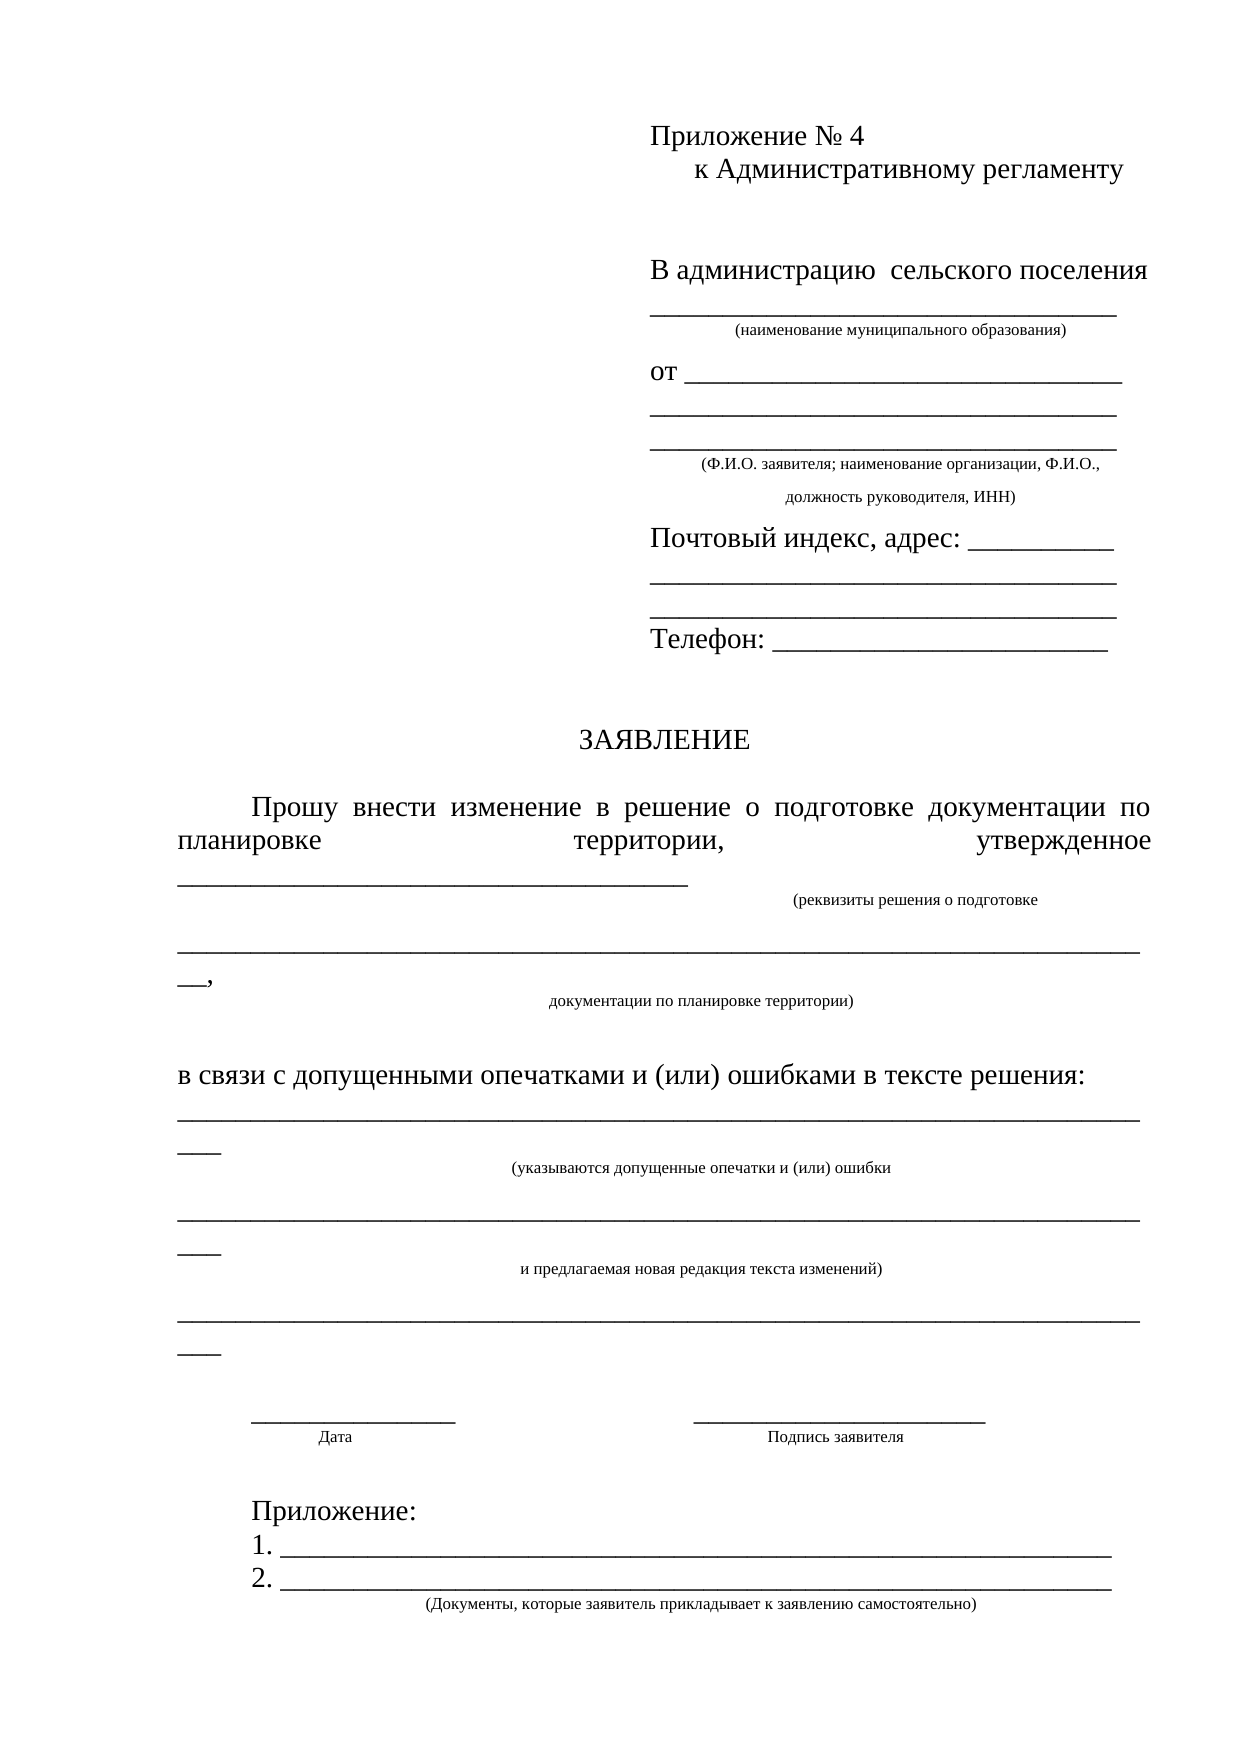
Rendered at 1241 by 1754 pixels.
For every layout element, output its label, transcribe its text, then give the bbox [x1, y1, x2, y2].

text В администрацию сельского поселения [650, 252, 1152, 286]
text Почтовый индекс, адрес: __________ [650, 521, 1152, 554]
text (наименование муниципального образования) [650, 319, 1152, 353]
text и предлагаемая новая редакция текста изменений) [177, 1258, 1152, 1292]
text (указываются допущенные опечатки и (или) ошибки [177, 1158, 1152, 1191]
text _____________________________________________________________________ [177, 1091, 1152, 1158]
text _____________________________________________________________________ [177, 1191, 1152, 1258]
text ________________________________ [650, 420, 1152, 453]
text ЗАЯВЛЕНИЕ [177, 722, 1152, 755]
text (Документы, которые заявитель прикладывает к заявлению самостоятельно) [177, 1594, 1152, 1627]
text (Ф.И.О. заявителя; наименование организации, Ф.И.О., [650, 453, 1152, 487]
text Приложение: [177, 1493, 1152, 1527]
text Прошу внести изменение в решение о подготовке документации по планировке территории, утвержденное ___________________________________ [177, 789, 1152, 889]
text 2. _________________________________________________________ [177, 1560, 1152, 1594]
text ____________________________________________________________________, [177, 923, 1152, 990]
subtitle Приложение № 4 [650, 118, 1152, 152]
text ______________ ____________________ [177, 1393, 1152, 1426]
text должность руководителя, ИНН) [650, 487, 1152, 521]
text документации по планировке территории) [177, 990, 1152, 1024]
text _____________________________________________________________________ [177, 1292, 1152, 1359]
text 1. _________________________________________________________ [177, 1527, 1152, 1560]
text в связи с допущенными опечатками и (или) ошибками в тексте решения: [177, 1057, 1152, 1091]
text ________________________________ [650, 554, 1152, 588]
text (реквизиты решения о подготовке [679, 889, 1152, 923]
text к Административному регламенту [694, 152, 1152, 185]
text от ______________________________ [650, 353, 1152, 386]
text ________________________________ [650, 286, 1152, 319]
text Дата Подпись заявителя [177, 1426, 1152, 1460]
text Телефон: _______________________ [650, 621, 1152, 655]
text ________________________________ [650, 386, 1152, 420]
text ________________________________ [650, 588, 1152, 621]
